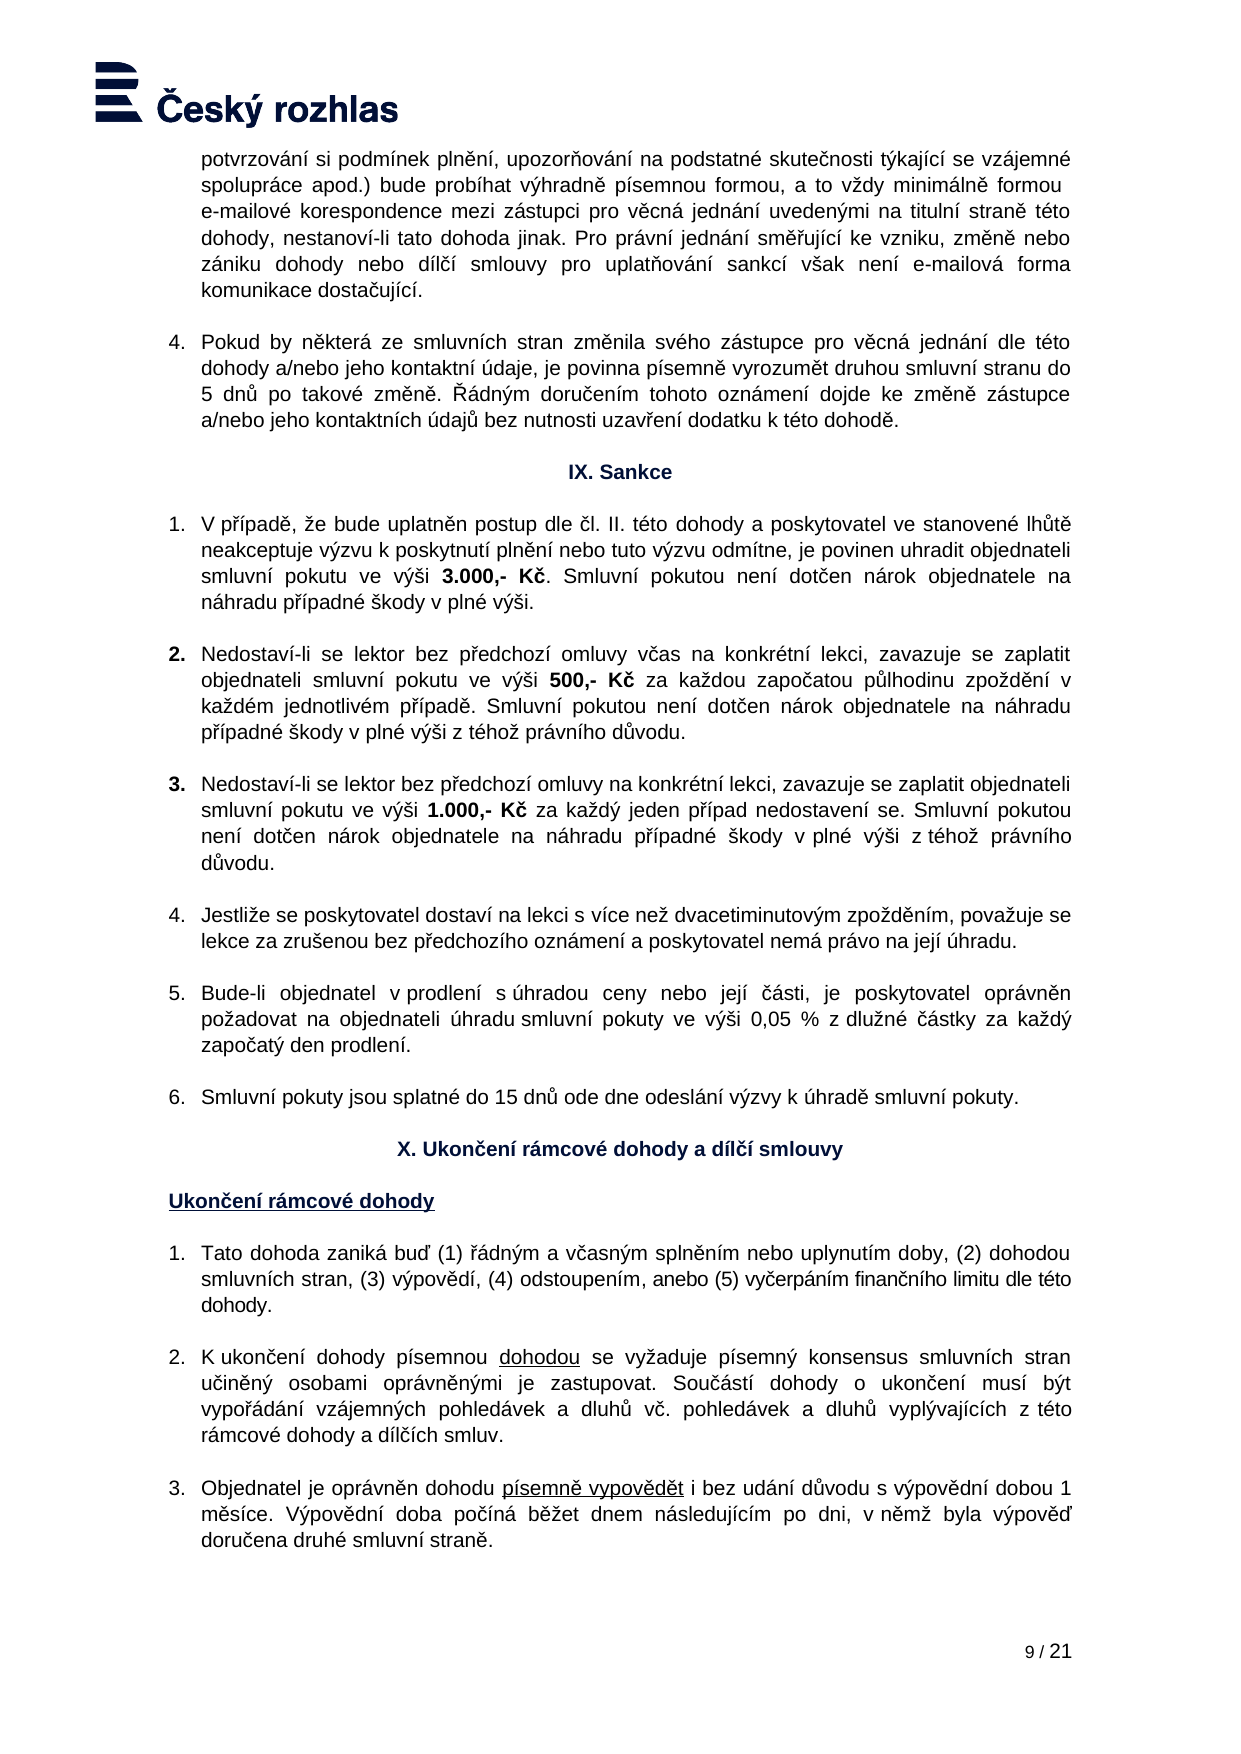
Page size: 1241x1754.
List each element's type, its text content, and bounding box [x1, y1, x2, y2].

subtitle Ukončení rámcové dohody [168, 1188, 1072, 1214]
picture [95, 62, 398, 128]
list Nedostaví-li se lektor bez předchozí omluvy na konkrétní lekci, zavazuje se zaplatit objednateli smluvní pokutu ve výši 1.000,- Kč za každý jeden případ nedostavení se. Smluvní pokutou není dotčen nárok objednatele na náhradu případné škody v plné výši z téhož právního důvodu. [168, 771, 1072, 875]
list Tato dohoda zaniká buď (1) řádným a včasným splněním nebo uplynutím doby, (2) dohodou smluvních stran, (3) výpovědí, (4) odstoupením, anebo (5) vyčerpáním finančního limitu dle této dohody. [168, 1240, 1072, 1318]
list Smluvní pokuty jsou splatné do 15 dnů ode dne odeslání výzvy k úhradě smluvní pokuty. [168, 1083, 1072, 1109]
list K ukončení dohody písemnou dohodou se vyžaduje písemný konsensus smluvních stran učiněný osobami oprávněnými je zastupovat. Součástí dohody o ukončení musí být vypořádání vzájemných pohledávek a dluhů vč. pohledávek a dluhů vyplývajících z této rámcové dohody a dílčích smluv. [168, 1344, 1072, 1448]
list Objednatel je oprávněn dohodu písemně vypovědět i bez udání důvodu s výpovědní dobou 1 měsíce. Výpovědní doba počíná běžet dnem následujícím po dni, v němž byla výpověď doručena druhé smluvní straně. [168, 1474, 1072, 1552]
list Bude-li objednatel v prodlení s úhradou ceny nebo její části, je poskytovatel oprávněn požadovat na objednateli úhradu smluvní pokuty ve výši 0,05 % z dlužné částky za každý započatý den prodlení. [168, 979, 1072, 1057]
list Pokud by některá ze smluvních stran změnila svého zástupce pro věcná jednání dle této dohody a/nebo jeho kontaktní údaje, je povinna písemně vyrozumět druhou smluvní stranu do 5 dnů po takové změně. Řádným doručením tohoto oznámení dojde ke změně zástupce a/nebo jeho kontaktních údajů bez nutnosti uzavření dodatku k této dohodě. [168, 328, 1072, 432]
subtitle Ukončení rámcové dohody a dílčí smlouvy [168, 1136, 1072, 1162]
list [168, 146, 1072, 302]
list Nedostaví-li se lektor bez předchozí omluvy včas na konkrétní lekci, zavazuje se zaplatit objednateli smluvní pokutu ve výši 500,- Kč za každou započatou půlhodinu zpoždění v každém jednotlivém případě. Smluvní pokutou není dotčen nárok objednatele na náhradu případné škody v plné výši z téhož právního důvodu. [168, 641, 1072, 745]
list Jestliže se poskytovatel dostaví na lekci s více než dvacetiminutovým zpožděním, považuje se lekce za zrušenou bez předchozího oznámení a poskytovatel nemá právo na její úhradu. [168, 901, 1072, 953]
subtitle Sankce [168, 458, 1072, 484]
list V případě, že bude uplatněn postup dle čl. II. této dohody a poskytovatel ve stanovené lhůtě neakceptuje výzvu k poskytnutí plnění nebo tuto výzvu odmítne, je povinen uhradit objednateli smluvní pokutu ve výši 3.000,- Kč. Smluvní pokutou není dotčen nárok objednatele na náhradu případné škody v plné výši. [168, 511, 1072, 615]
